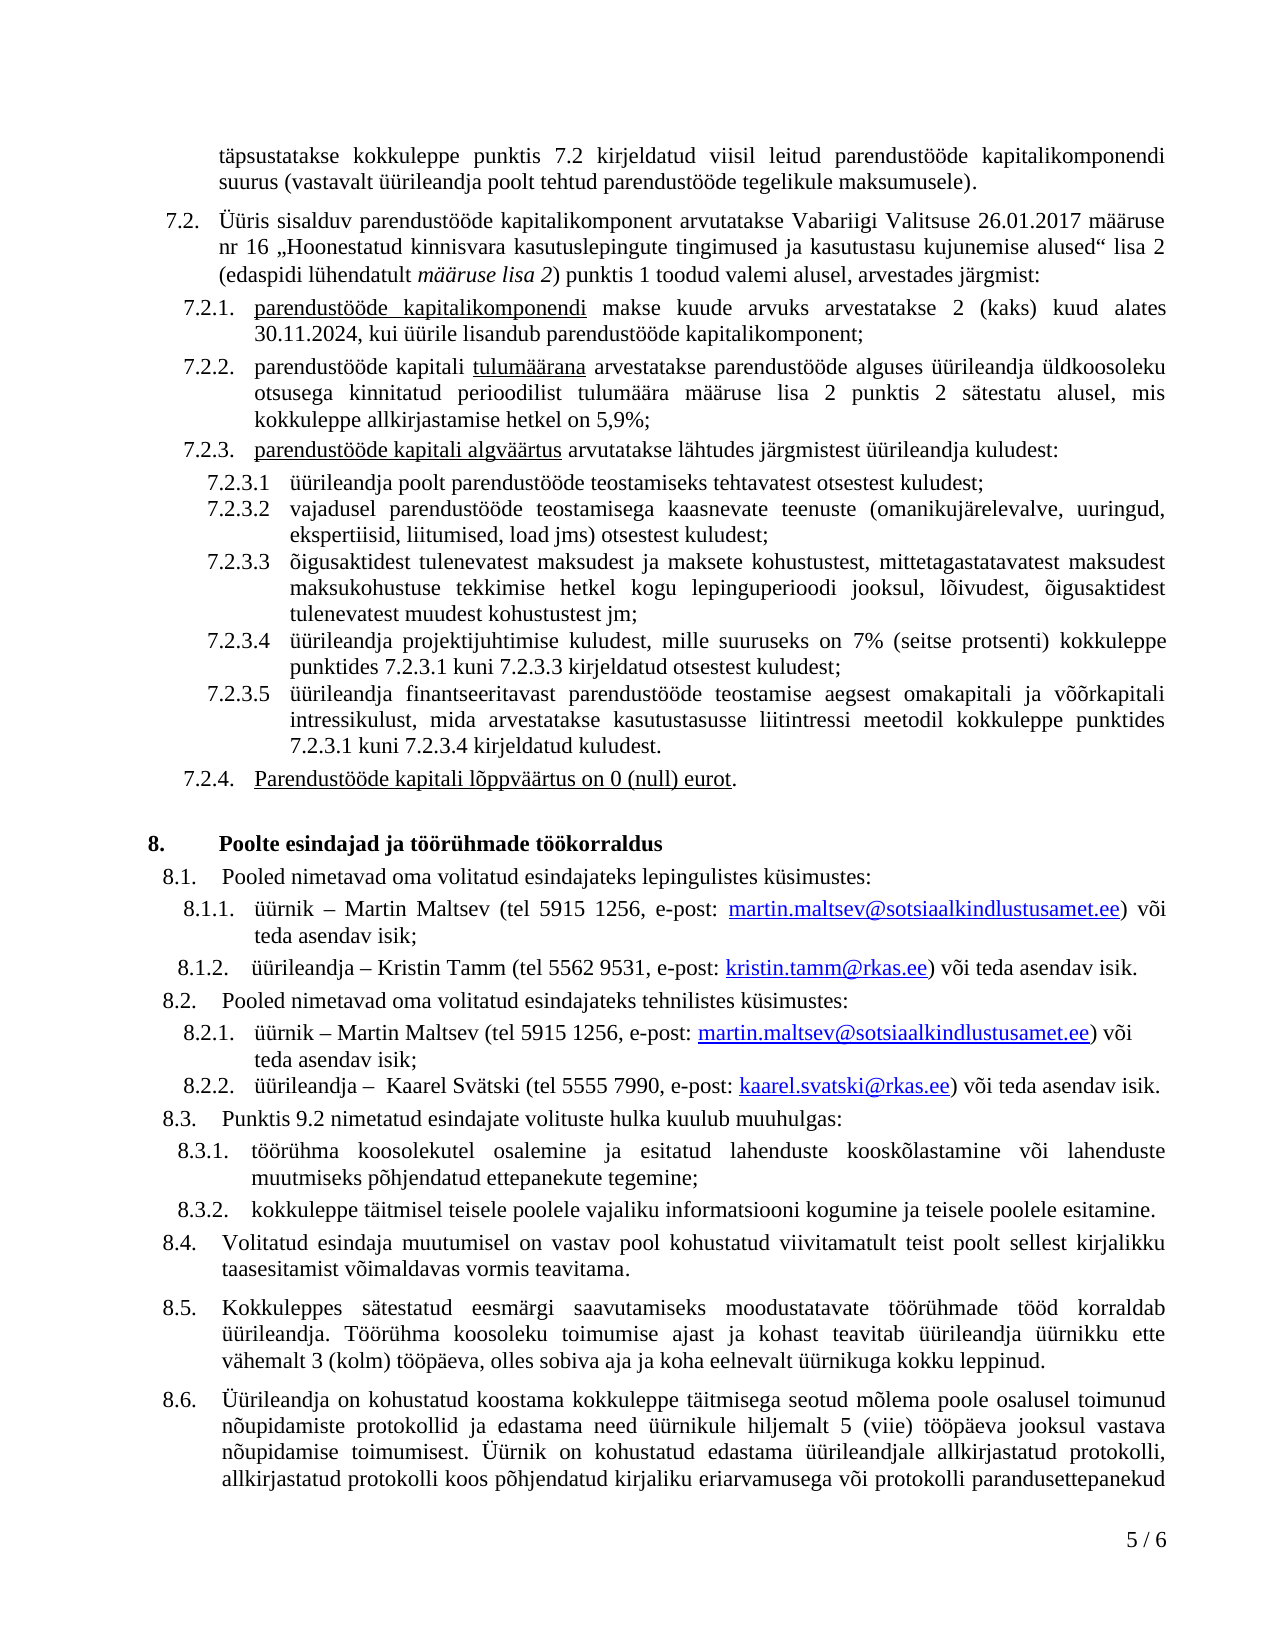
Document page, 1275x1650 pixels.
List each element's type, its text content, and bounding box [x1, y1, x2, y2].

list Poolte esindajad ja töörühmade töökorraldus [148, 830, 1167, 856]
list õigusaktidest tulenevatest maksudest ja maksete kohustustest, mittetagastatavatest maksudest maksukohustuse tekkimise hetkel kogu lepinguperioodi jooksul, lõivudest, õigusaktidest tulenevatest muudest kohustustest jm; [207, 548, 1167, 627]
list kokkuleppe täitmisel teisele poolele vajaliku informatsiooni kogumine ja teisele poolele esitamine. [177, 1196, 1167, 1223]
list üürnik – Martin Maltsev (tel 5915 1256, e-post: martin.maltsev@sotsiaalkindlustusamet.ee) või teda asendav isik; [183, 895, 1167, 948]
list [162, 1386, 1167, 1491]
list üürileandja – Kaarel Svätski (tel 5555 7990, e-post: kaarel.svatski@rkas.ee) või teda asendav isik. [183, 1072, 1167, 1098]
list Üüris sisalduv parendustööde kapitalikomponent arvutatakse Vabariigi Valitsuse 26.01.2017 määruse nr 16 „Hoonestatud kinnisvara kasutuslepingute tingimused ja kasutustasu kujunemise alused“ lisa 2 (edaspidi lühendatult määruse lisa 2) punktis 1 toodud valemi alusel, arvestades järgmist: [165, 207, 1167, 288]
list üürileandja poolt parendustööde teostamiseks tehtavatest otsestest kuludest; [207, 469, 1167, 495]
list üürileandja finantseeritavast parendustööde teostamise aegsest omakapitali ja võõrkapitali intressikulust, mida arvestatakse kasutustasusse liitintressi meetodil kokkuleppe punktides 7.2.3.1 kuni 7.2.3.4 kirjeldatud kuludest. [207, 679, 1167, 759]
list üürileandja projektijuhtimise kuludest, mille suuruseks on 7% (seitse protsenti) kokkuleppe punktides 7.2.3.1 kuni 7.2.3.3 kirjeldatud otsestest kuludest; [207, 627, 1167, 679]
list Volitatud esindaja muutumisel on vastav pool kohustatud viivitamatult teist poolt sellest kirjalikku taasesitamist võimaldavas vormis teavitama. [162, 1229, 1167, 1282]
list üürnik – Martin Maltsev (tel 5915 1256, e-post: martin.maltsev@sotsiaalkindlustusamet.ee) või teda asendav isik; [183, 1019, 1167, 1072]
list Punktis 9.2 nimetatud esindajate volituste hulka kuulub muuhulgas: [162, 1105, 1167, 1131]
list parendustööde kapitali tulumäärana arvestatakse parendustööde alguses üürileandja üldkoosoleku otsusega kinnitatud perioodilist tulumäära määruse lisa 2 punktis 2 sätestatu alusel, mis kokkuleppe allkirjastamise hetkel on 5,9%; [183, 353, 1167, 432]
list vajadusel parendustööde teostamisega kaasnevate teenuste (omanikujärelevalve, uuringud, ekspertiisid, liitumised, load jms) otsestest kuludest; [207, 495, 1167, 548]
list parendustööde kapitalikomponendi makse kuude arvuks arvestatakse 2 (kaks) kuud alates 30.11.2024, kui üürile lisandub parendustööde kapitalikomponent; [183, 294, 1167, 347]
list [165, 142, 1167, 194]
list Kokkuleppes sätestatud eesmärgi saavutamiseks moodustatavate töörühmade tööd korraldab üürileandja. Töörühma koosoleku toimumise ajast ja kohast teavitab üürileandja üürnikku ette vähemalt 3 (kolm) tööpäeva, olles sobiva aja ja koha eelnevalt üürnikuga kokku leppinud. [162, 1294, 1167, 1373]
list Parendustööde kapitali lõppväärtus on 0 (null) eurot. [183, 765, 1167, 791]
list parendustööde kapitali algväärtus arvutatakse lähtudes järgmistest üürileandja kuludest: [183, 436, 1167, 462]
list töörühma koosolekutel osalemine ja esitatud lahenduste kooskõlastamine või lahenduste muutmiseks põhjendatud ettepanekute tegemine; [177, 1137, 1167, 1190]
list üürileandja – Kristin Tamm (tel 5562 9531, e-post: kristin.tamm@rkas.ee) või teda asendav isik. [177, 954, 1167, 981]
list Pooled nimetavad oma volitatud esindajateks lepingulistes küsimustes: [162, 863, 1167, 889]
list Pooled nimetavad oma volitatud esindajateks tehnilistes küsimustes: [162, 987, 1167, 1013]
